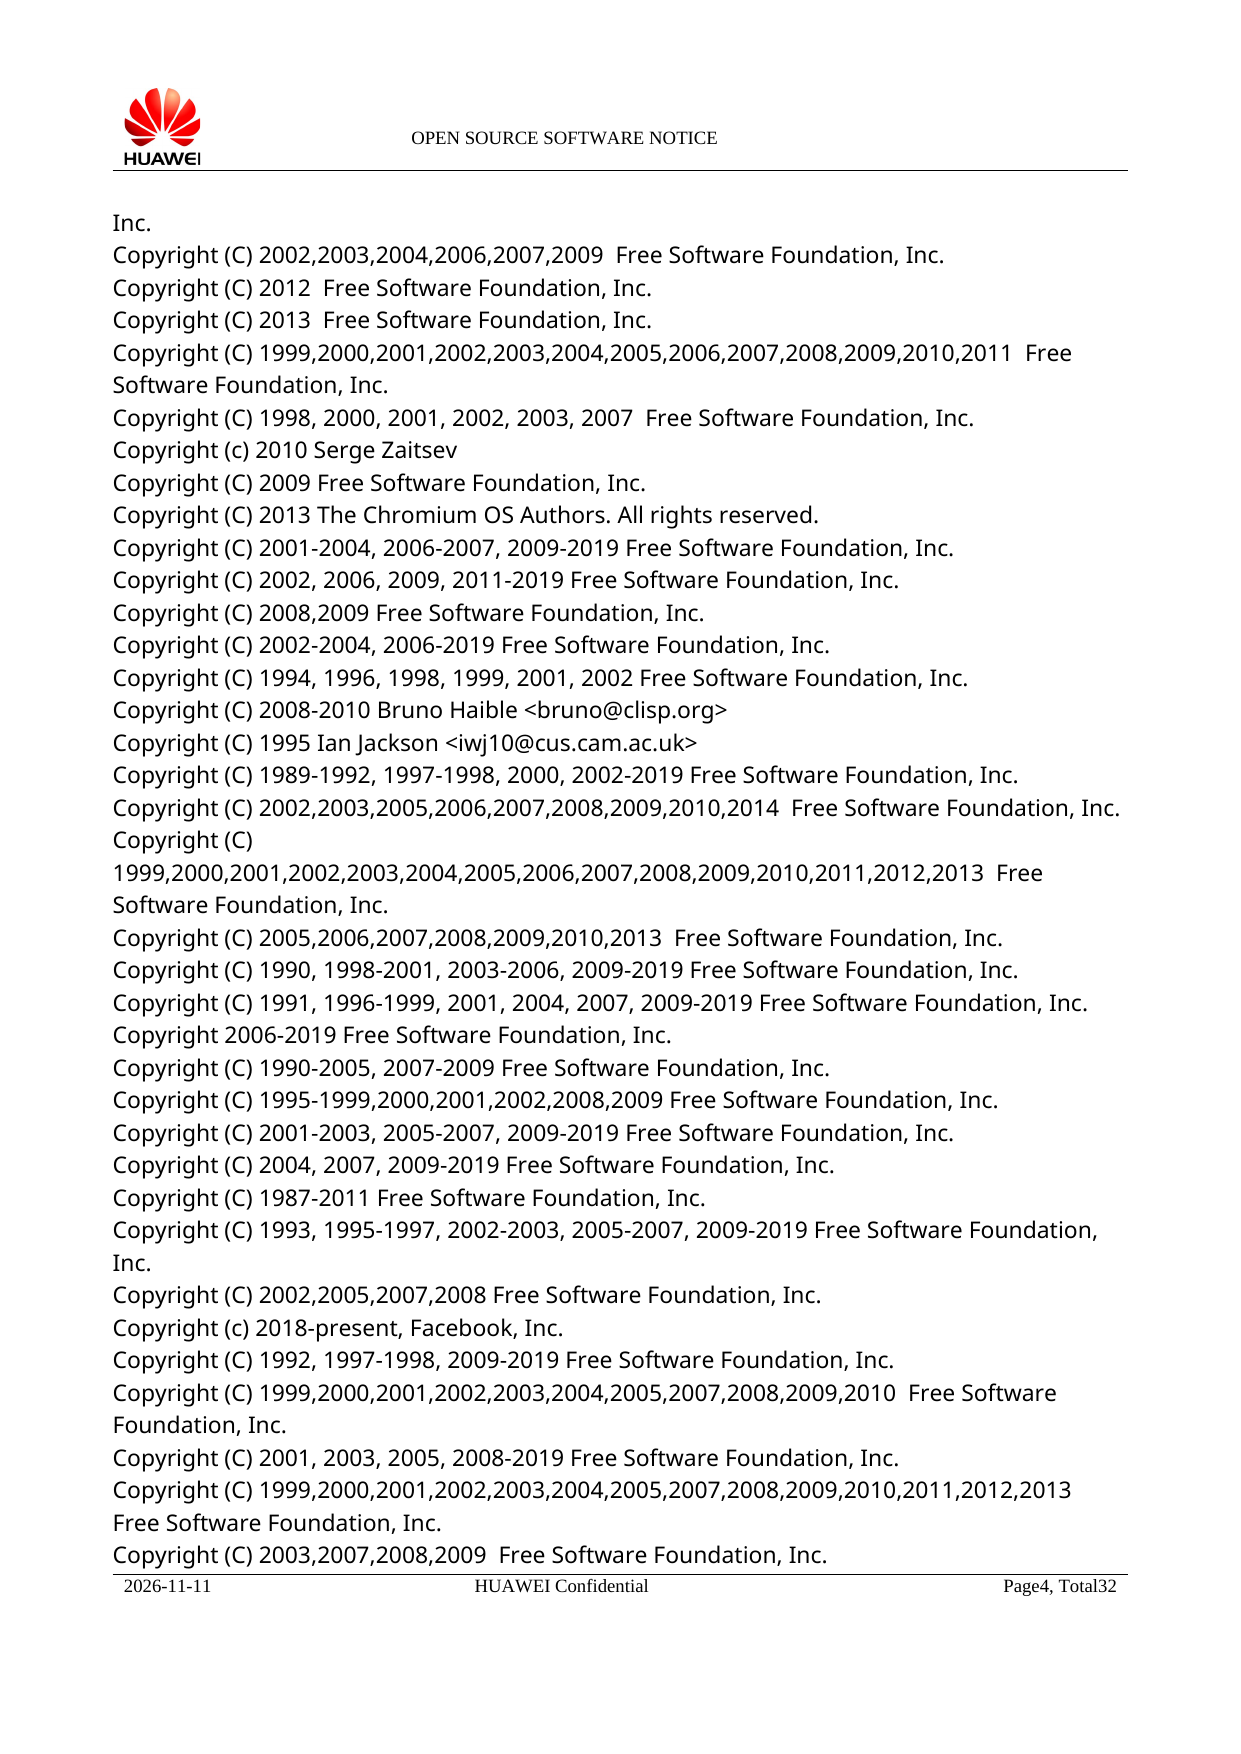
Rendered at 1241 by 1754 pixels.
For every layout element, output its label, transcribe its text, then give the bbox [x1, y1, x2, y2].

picture [124, 88, 201, 165]
